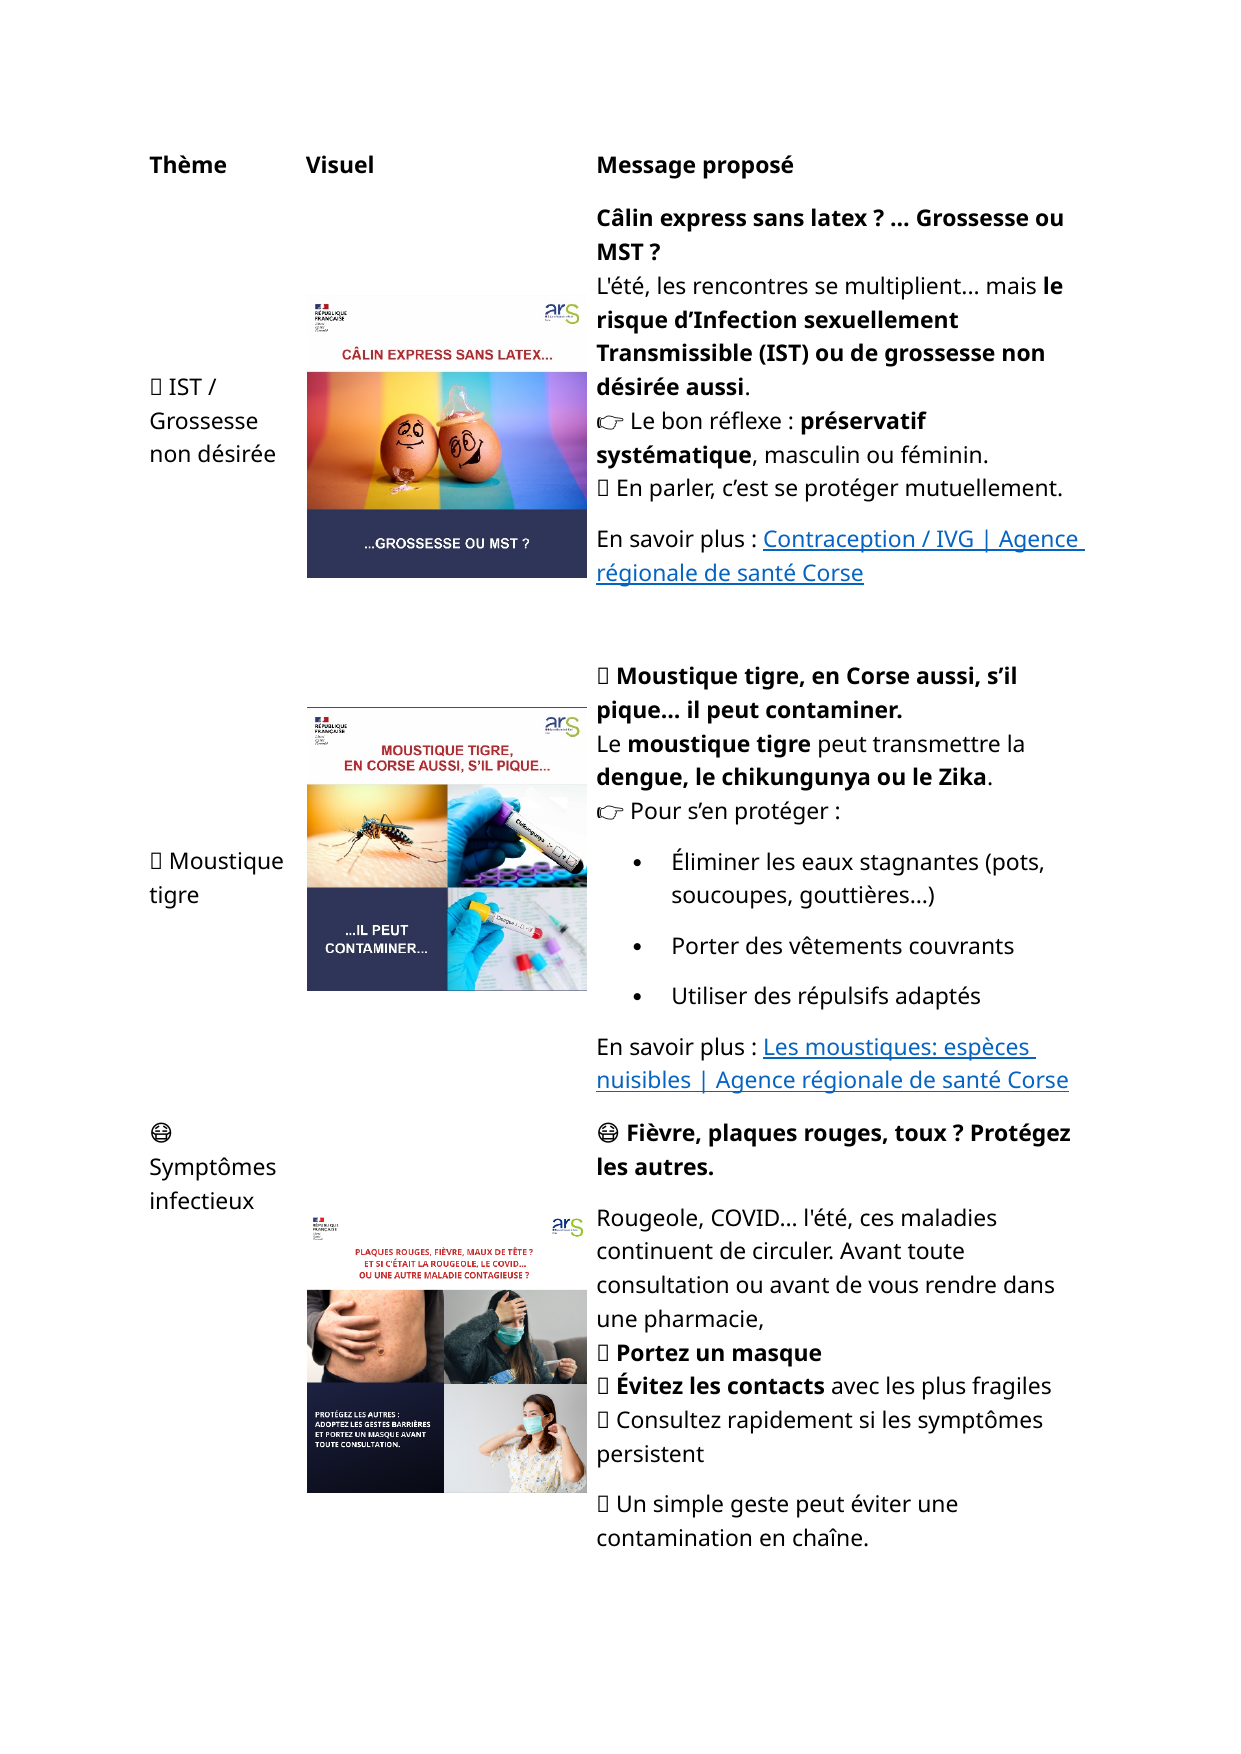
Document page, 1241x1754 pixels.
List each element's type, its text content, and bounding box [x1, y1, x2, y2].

table_cell 🦟 Moustique tigre [148, 659, 304, 1116]
table_cell 🧡 IST / Grossesse non désirée [148, 201, 304, 658]
picture [305, 295, 587, 576]
table_header Message proposé [595, 148, 1093, 201]
table_cell 🦟 Moustique tigre, en Corse aussi, s’il pique… il peut contaminer. Le moustique tigre peut transmettre la dengue, le chikungunya ou le Zika. 👉 Pour s’en protéger : Éliminer les eaux stagnantes (pots, soucoupes, gouttières…) Porter des vêtements couvrants Utiliser des répulsifs adaptés En savoir plus : Les moustiques: espèces nuisibles | Agence régionale de santé Corse [595, 659, 1093, 1116]
table_cell Câlin express sans latex ? … Grossesse ou MST ? L'été, les rencontres se multiplient... mais le risque d’Infection sexuellement Transmissible (IST) ou de grossesse non désirée aussi. 👉 Le bon réflexe : préservatif systématique, masculin ou féminin. 💬 En parler, c’est se protéger mutuellement. En savoir plus : Contraception / IVG | Agence régionale de santé Corse [595, 201, 1093, 658]
table_header Thème [148, 148, 304, 201]
picture [305, 1209, 587, 1491]
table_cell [595, 1116, 1093, 1573]
table_cell 😷 Symptômes infectieux [148, 1116, 304, 1573]
picture [305, 707, 587, 988]
table_cell [304, 201, 594, 658]
table_cell [304, 1116, 594, 1573]
table_header Visuel [304, 148, 594, 201]
table_cell [304, 659, 594, 1116]
